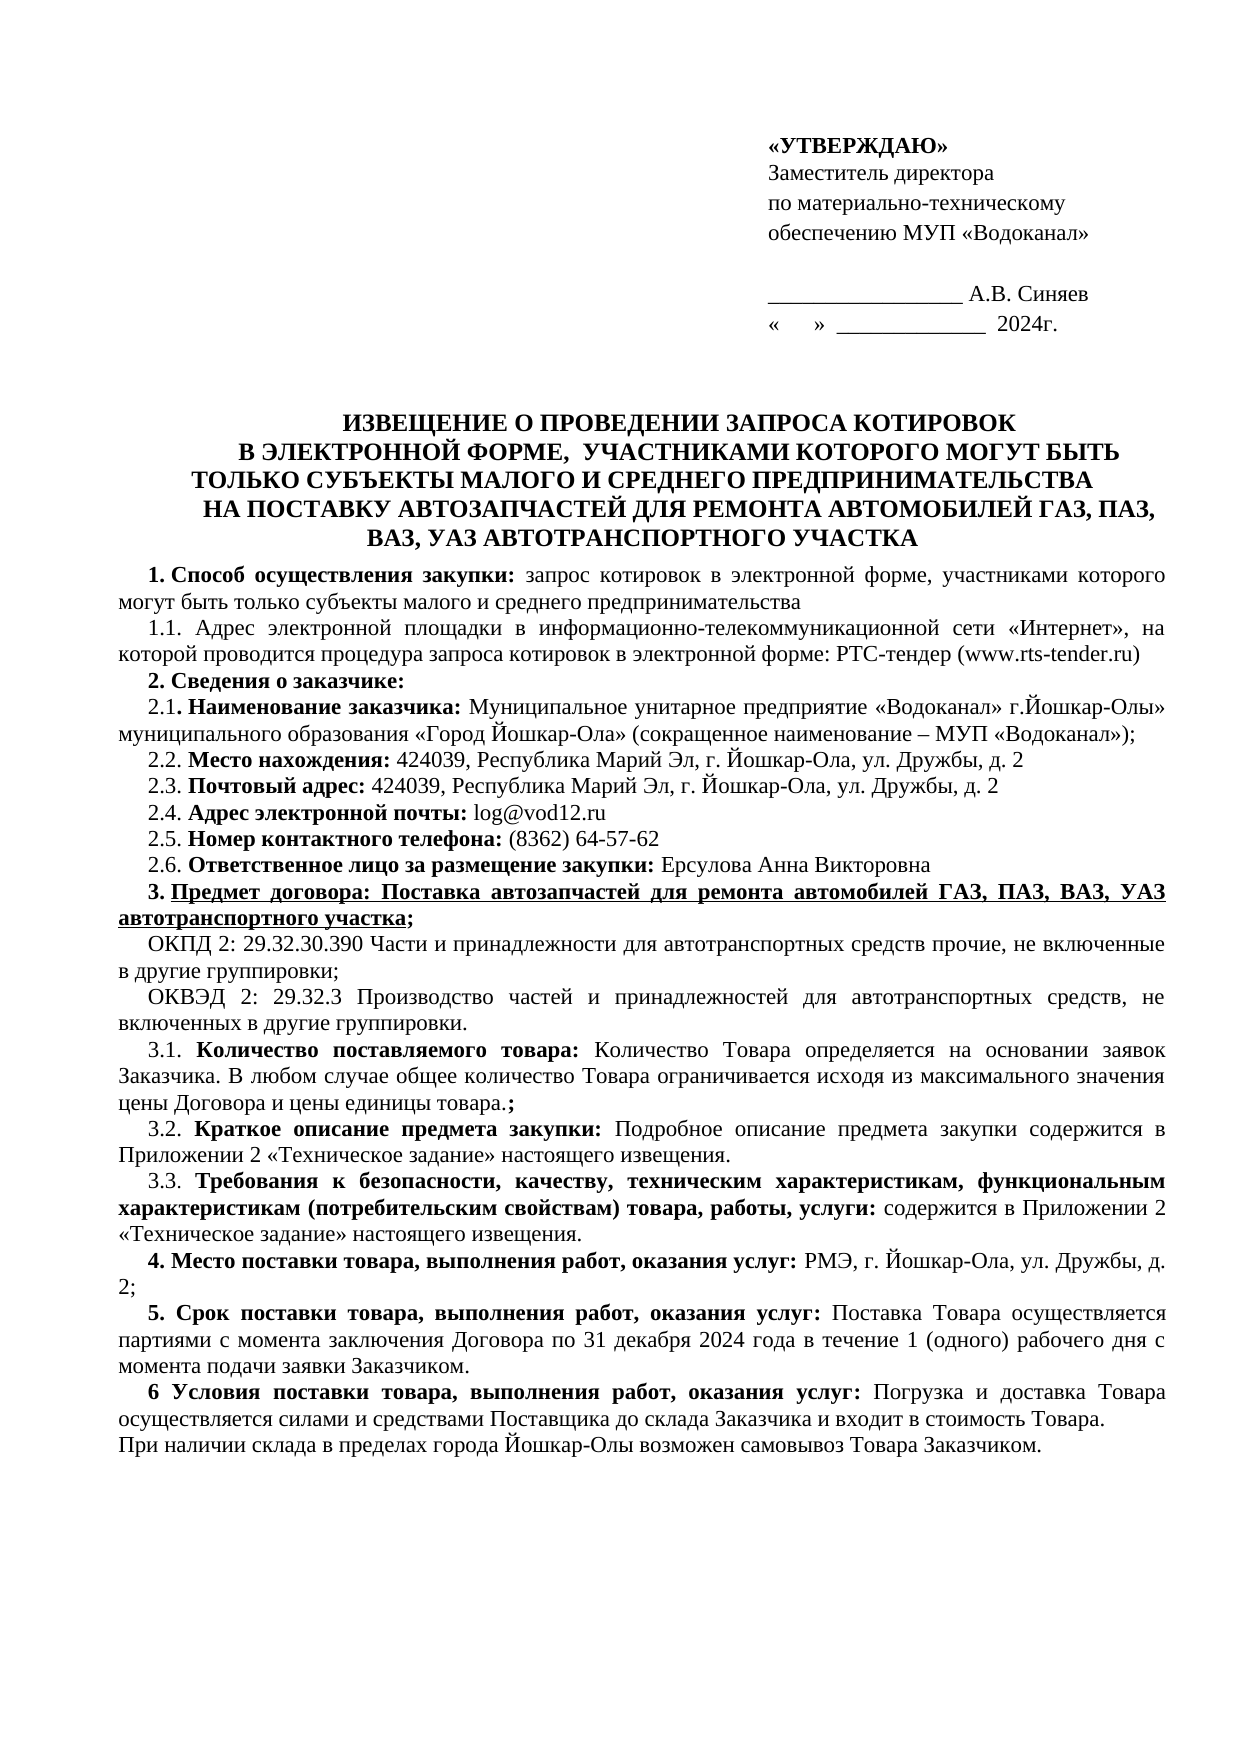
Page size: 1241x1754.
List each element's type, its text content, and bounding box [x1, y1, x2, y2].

text В ЭЛЕКТРОННОЙ ФОРМЕ, УЧАСТНИКАМИ КОТОРОГО МОГУТ БЫТЬ ТОЛЬКО СУБЪЕКТЫ МАЛОГО И СРЕДНЕГО ПРЕДПРИНИМАТЕЛЬСТВА [118, 437, 1167, 494]
text ОКВЭД 2: 29.32.3 Производство частей и принадлежностей для автотранспортных средств, не включенных в другие группировки. [118, 983, 1167, 1036]
text по материально-техническому [768, 189, 1167, 215]
text 3. Предмет договора: Поставка автозапчастей для ремонта автомобилей ГАЗ, ПАЗ, ВАЗ, УАЗ автотранспортного участка; [118, 878, 1167, 930]
text 2.1. Наименование заказчика: Муниципальное унитарное предприятие «Водоканал» г.Йошкар-Олы» муниципального образования «Город Йошкар-Ола» (сокращенное наименование – МУП «Водоканал»); [118, 693, 1167, 746]
text обеспечению МУП «Водоканал» [768, 219, 1167, 246]
text 2.5. Номер контактного телефона: (8362) 64-57-62 [118, 825, 1167, 851]
text « » _____________ 2024г. [768, 310, 1167, 336]
text 1. Способ осуществления закупки: запрос котировок в электронной форме, участниками которого могут быть только субъекты малого и среднего предпринимательства [118, 561, 1167, 614]
text _________________ А.В. Синяев [768, 280, 1167, 306]
text «Утверждаю» [768, 132, 1167, 159]
text 1.1. Адрес электронной площадки в информационно-телекоммуникационной сети «Интернет», на которой проводится процедура запроса котировок в электронной форме: РТС-тендер (www.rts-tender.ru) [118, 614, 1167, 667]
text 3.3. Требования к безопасности, качеству, техническим характеристикам, функциональным характеристикам (потребительским свойствам) товара, работы, услуги: содержится в Приложении 2 «Техническое задание» настоящего извещения. [118, 1168, 1167, 1247]
text 3.2. Краткое описание предмета закупки: Подробное описание предмета закупки содержится в Приложении 2 «Техническое задание» настоящего извещения. [118, 1115, 1167, 1168]
text НА ПОСТАВКУ АВТОЗАПЧАСТЕЙ ДЛЯ РЕМОНТА АВТОМОБИЛЕЙ ГАЗ, ПАЗ, ВАЗ, УАЗ АВТОТРАНСПОРТНОГО УЧАСТКА [118, 494, 1167, 552]
text ИЗВЕЩЕНИЕ О ПРОВЕДЕНИИ ЗАПРОСА КОТИРОВОК [118, 408, 1167, 437]
text 4. Место поставки товара, выполнения работ, оказания услуг: РМЭ, г. Йошкар-Ола, ул. Дружбы, д. 2; [118, 1247, 1167, 1299]
text 2.3. Почтовый адрес: 424039, Республика Марий Эл, г. Йошкар-Ола, ул. Дружбы, д. 2 [118, 772, 1167, 799]
text 2.2. Место нахождения: 424039, Республика Марий Эл, г. Йошкар-Ола, ул. Дружбы, д. 2 [118, 746, 1167, 772]
text 6 Условия поставки товара, выполнения работ, оказания услуг: Погрузка и доставка Товара осуществляется силами и средствами Поставщика до склада Заказчика и входит в стоимость Товара. [118, 1378, 1167, 1431]
text 3.1. Количество поставляемого товара: Количество Товара определяется на основании заявок Заказчика. В любом случае общее количество Товара ограничивается исходя из максимального значения цены Договора и цены единицы товара.; [118, 1036, 1167, 1115]
text 2. Сведения о заказчике: [118, 667, 1167, 693]
text 2.4. Адрес электронной почты: log@vod12.ru [118, 799, 1167, 825]
text Заместитель директора [768, 159, 1167, 185]
text При наличии склада в пределах города Йошкар-Олы возможен самовывоз Товара Заказчиком. [118, 1431, 1167, 1457]
text 5. Срок поставки товара, выполнения работ, оказания услуг: Поставка Товара осуществляется партиями с момента заключения Договора по 31 декабря 2024 года в течение 1 (одного) рабочего дня с момента подачи заявки Заказчиком. [118, 1299, 1167, 1378]
text 2.6. Ответственное лицо за размещение закупки: Ерсулова Анна Викторовна [118, 851, 1167, 878]
text ОКПД 2: 29.32.30.390 Части и принадлежности для автотранспортных средств прочие, не включенные в другие группировки; [118, 930, 1167, 983]
